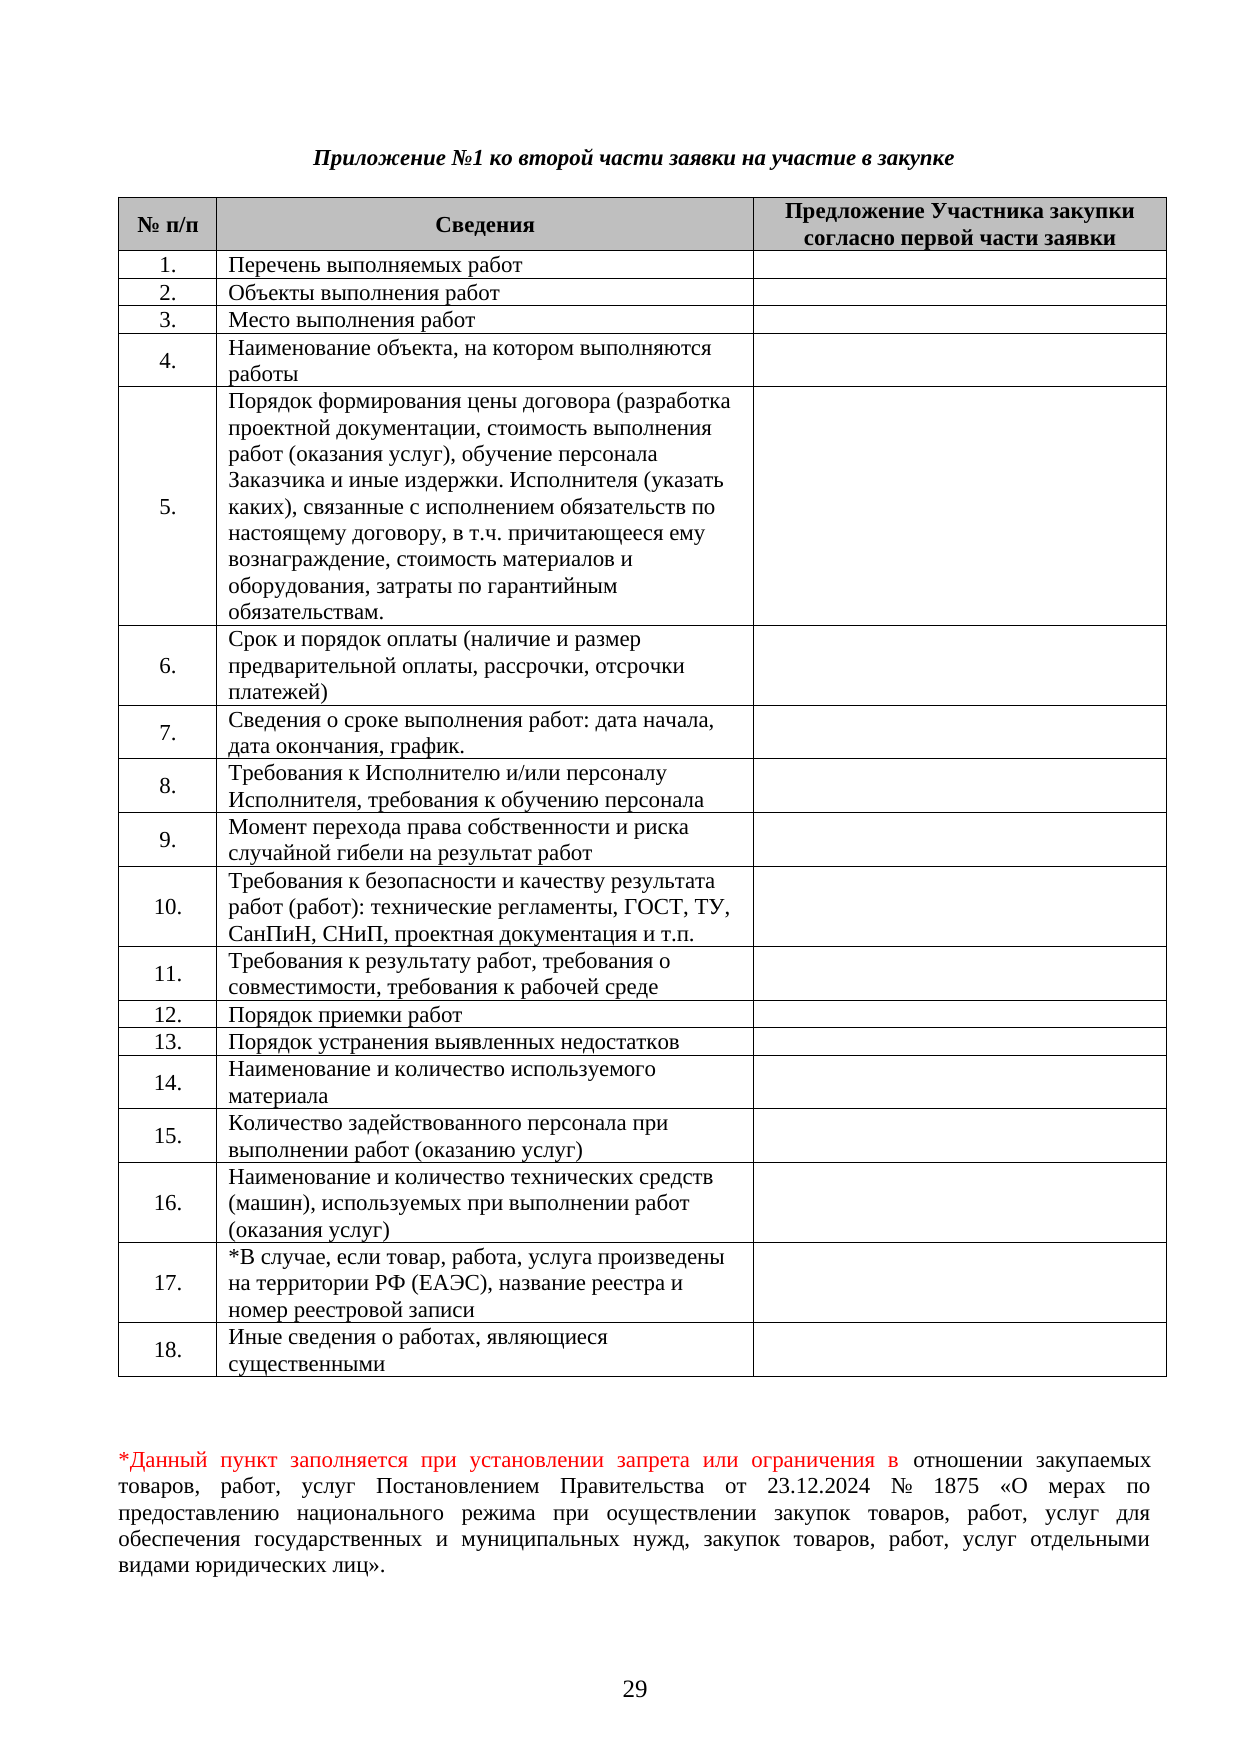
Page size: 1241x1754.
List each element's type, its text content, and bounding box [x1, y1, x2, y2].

table_cell [754, 251, 1166, 278]
table_cell [754, 1163, 1166, 1242]
table_cell Порядок формирования цены договора (разработка проектной документации, стоимость выполнения работ (оказания услуг), обучение персонала Заказчика и иные издержки. Исполнителя (указать каких), связанные с исполнением обязательств по настоящему договору, в т.ч. причитающееся ему вознаграждение, стоимость материалов и оборудования, затраты по гарантийным обязательствам. [217, 387, 753, 624]
table_cell *В случае, если товар, работа, услуга произведены на территории РФ (ЕАЭС), название реестра и номер реестровой записи [217, 1243, 753, 1322]
table_cell 14. [119, 1056, 216, 1108]
text *Данный пункт заполняется при установлении запрета или ограничения в отношении закупаемых товаров, работ, услуг Постановлением Правительства от 23.12.2024 № 1875 «О мерах по предоставлению национального режима при осуществлении закупок товаров, работ, услуг для обеспечения государственных и муниципальных нужд, закупок товаров, работ, услуг отдельными видами юридических лиц». [118, 1446, 1152, 1578]
table_cell [754, 306, 1166, 332]
table_cell 7. [119, 706, 216, 758]
table_cell 3. [119, 306, 216, 332]
text Приложение №1 ко второй части заявки на участие в закупке [118, 144, 1152, 170]
table_cell Место выполнения работ [217, 306, 753, 332]
table_cell Требования к безопасности и качеству результата работ (работ): технические регламенты, ГОСТ, ТУ, СанПиН, СНиП, проектная документация и т.п. [217, 867, 753, 946]
table_cell [754, 813, 1166, 866]
table_cell Наименование и количество технических средств (машин), используемых при выполнении работ (оказания услуг) [217, 1163, 753, 1242]
table_cell [754, 706, 1166, 758]
table_header № п/п [119, 198, 216, 250]
table_cell 17. [119, 1243, 216, 1322]
table_cell Количество задействованного персонала при выполнении работ (оказанию услуг) [217, 1109, 753, 1162]
table_cell [754, 387, 1166, 624]
table_cell [754, 1243, 1166, 1322]
table_header Сведения [217, 198, 753, 250]
table_cell 13. [119, 1028, 216, 1054]
table_cell Иные сведения о работах, являющиеся существенными [217, 1323, 753, 1376]
table_cell [754, 1109, 1166, 1162]
table_cell 15. [119, 1109, 216, 1162]
table_cell 11. [119, 947, 216, 1000]
table_cell Порядок устранения выявленных недостатков [217, 1028, 753, 1054]
table_cell 10. [119, 867, 216, 946]
table_cell Требования к Исполнителю и/или персоналу Исполнителя, требования к обучению персонала [217, 759, 753, 812]
table_cell 4. [119, 334, 216, 386]
table_cell 6. [119, 626, 216, 704]
table_cell 1. [119, 251, 216, 278]
table_cell [754, 759, 1166, 812]
table_cell [754, 1323, 1166, 1376]
table_header Предложение Участника закупки согласно первой части заявки [754, 198, 1166, 250]
table_cell 2. [119, 279, 216, 305]
table_cell 18. [119, 1323, 216, 1376]
table_cell 9. [119, 813, 216, 866]
table_cell Момент перехода права собственности и риска случайной гибели на результат работ [217, 813, 753, 866]
table_cell Наименование объекта, на котором выполняются работы [217, 334, 753, 386]
table_cell [754, 867, 1166, 946]
table_cell Срок и порядок оплаты (наличие и размер предварительной оплаты, рассрочки, отсрочки платежей) [217, 626, 753, 704]
table_cell Порядок приемки работ [217, 1001, 753, 1027]
table_cell 5. [119, 387, 216, 624]
table_cell [754, 947, 1166, 1000]
table_cell 16. [119, 1163, 216, 1242]
table_cell [754, 279, 1166, 305]
table_cell Объекты выполнения работ [217, 279, 753, 305]
table_cell 12. [119, 1001, 216, 1027]
table_cell [754, 334, 1166, 386]
table_cell Наименование и количество используемого материала [217, 1056, 753, 1108]
table_cell [754, 1001, 1166, 1027]
table_cell Сведения о сроке выполнения работ: дата начала, дата окончания, график. [217, 706, 753, 758]
table_cell 8. [119, 759, 216, 812]
table_cell Требования к результату работ, требования о совместимости, требования к рабочей среде [217, 947, 753, 1000]
table_cell Перечень выполняемых работ [217, 251, 753, 278]
table_cell [754, 626, 1166, 704]
table_cell [754, 1028, 1166, 1054]
table_cell [754, 1056, 1166, 1108]
